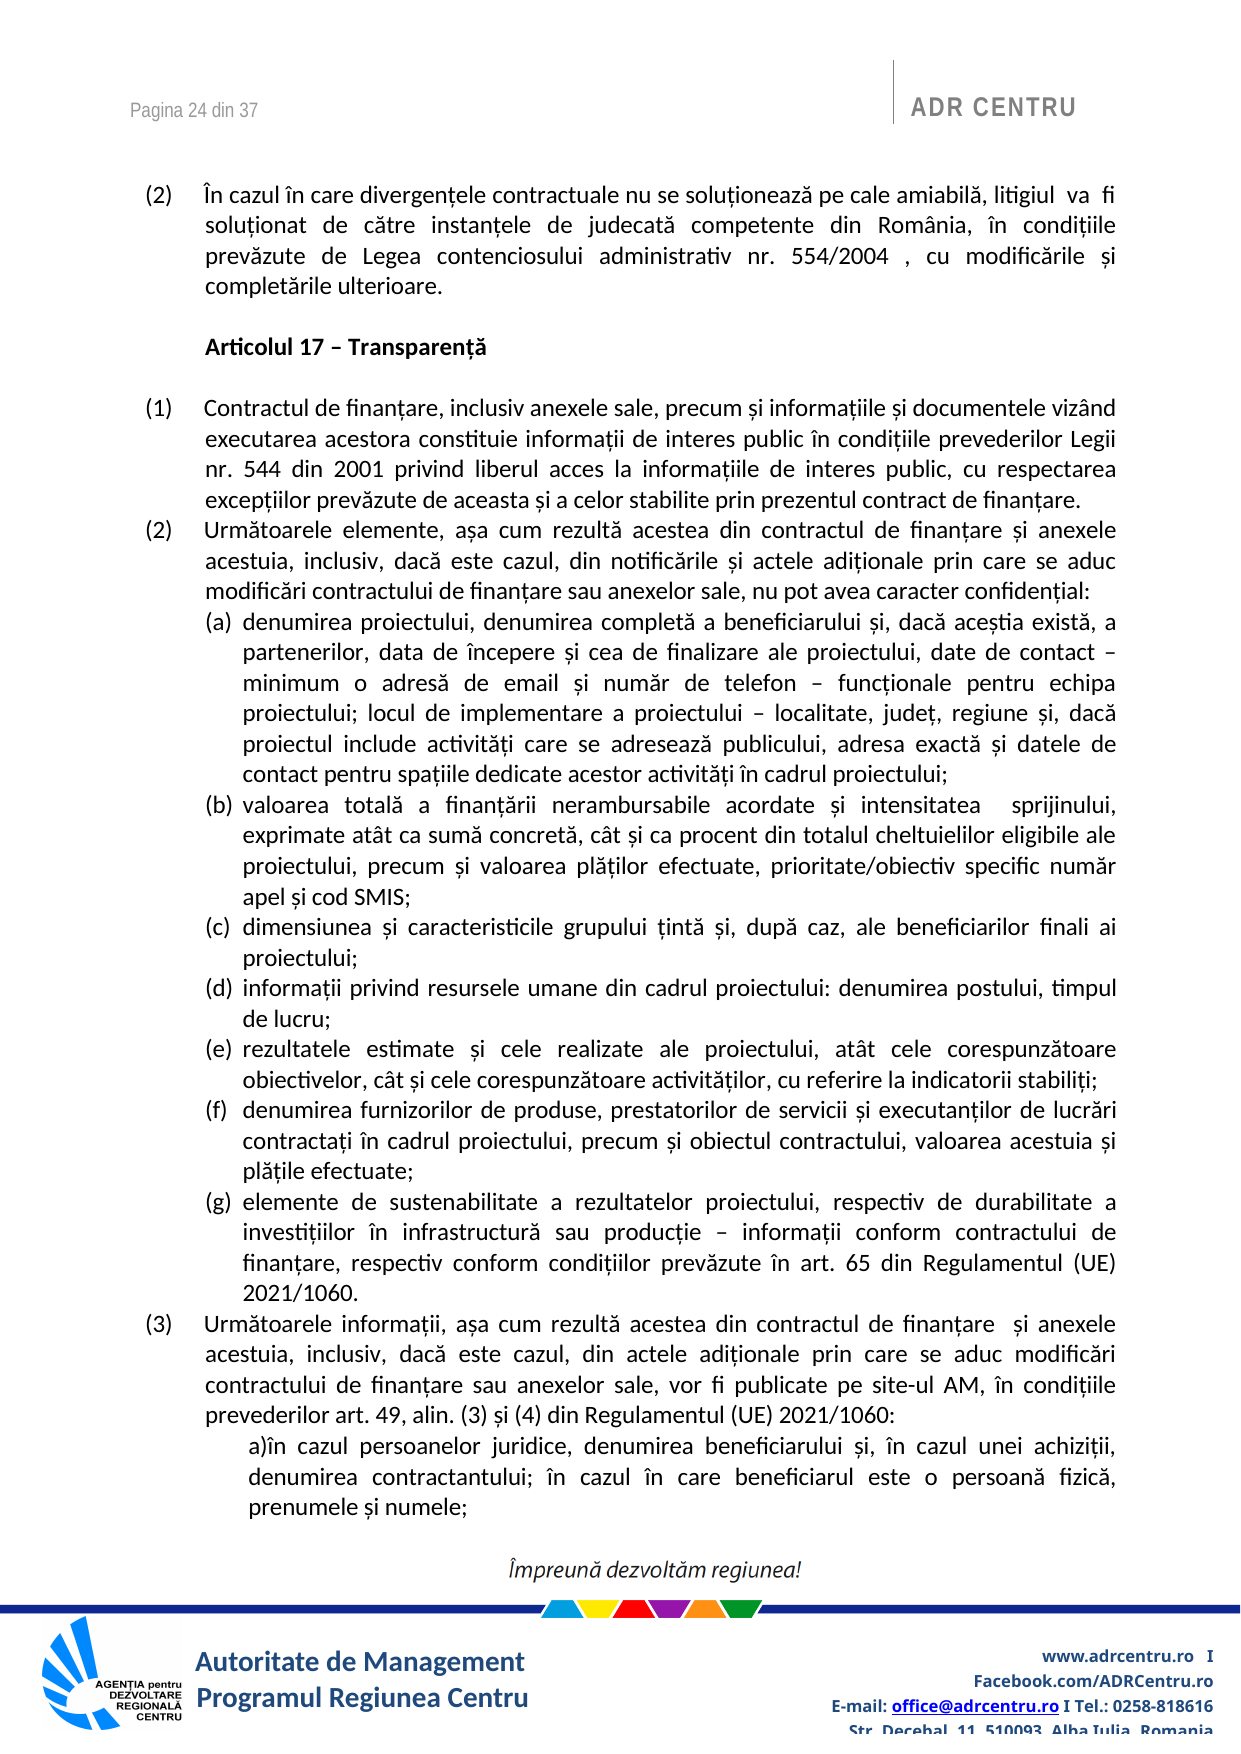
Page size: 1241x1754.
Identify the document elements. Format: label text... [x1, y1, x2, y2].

list informații privind resursele umane din cadrul proiectului: denumirea postului, timpul de lucru; [205, 972, 1117, 1033]
list valoarea totală a finanțării nerambursabile acordate și intensitatea sprijinului, exprimate atât ca sumă concretă, cât și ca procent din totalul cheltuielilor eligibile ale proiectului, precum și valoarea plăților efectuate, prioritate/obiectiv specific număr apel și cod SMIS; [205, 789, 1117, 911]
list elemente de sustenabilitate a rezultatelor proiectului, respectiv de durabilitate a investițiilor în infrastructură sau producție – informații conform contractului de finanțare, respectiv conform condițiilor prevăzute în art. 65 din Regulamentul (UE) 2021/1060. [205, 1186, 1117, 1308]
picture [495, 1556, 814, 1583]
list În cazul în care divergențele contractuale nu se soluționează pe cale amiabilă, litigiul va fi soluționat de către instanțele de judecată competente din România, în condițiile prevăzute de Legea contenciosului administrativ nr. 554/2004 , cu modificările și completările ulterioare. [145, 179, 1117, 301]
list dimensiunea și caracteristicile grupului țintă și, după caz, ale beneficiarilor finali ai proiectului; [205, 911, 1117, 972]
list a)în cazul persoanelor juridice, denumirea beneficiarului și, în cazul unei achiziții, denumirea contractantului; în cazul în care beneficiarul este o persoană fizică, prenumele și numele; [248, 1430, 1117, 1522]
text Articolul 17 – Transparență [204, 331, 1125, 362]
list rezultatele estimate și cele realizate ale proiectului, atât cele corespunzătoare obiectivelor, cât și cele corespunzătoare activităților, cu referire la indicatorii stabiliți; [205, 1033, 1117, 1094]
picture [0, 1600, 550, 1730]
list Contractul de finanțare, inclusiv anexele sale, precum și informațiile și documentele vizând executarea acestora constituie informații de interes public în condițiile prevederilor Legii nr. 544 din 2001 privind liberul acces la informațiile de interes public, cu respectarea excepțiilor prevăzute de aceasta și a celor stabilite prin prezentul contract de finanțare. [145, 392, 1117, 514]
picture [574, 1600, 1241, 1618]
list denumirea furnizorilor de produse, prestatorilor de servicii și executanților de lucrări contractați în cadrul proiectului, precum și obiectul contractului, valoarea acestuia și plățile efectuate; [205, 1094, 1117, 1186]
list denumirea proiectului, denumirea completă a beneficiarului și, dacă aceștia există, a partenerilor, data de începere şi cea de finalizare ale proiectului, date de contact – minimum o adresă de email și număr de telefon – funcționale pentru echipa proiectului; locul de implementare a proiectului – localitate, județ, regiune și, dacă proiectul include activități care se adresează publicului, adresa exactă și datele de contact pentru spațiile dedicate acestor activități în cadrul proiectului; [205, 606, 1117, 789]
list Următoarele elemente, așa cum rezultă acestea din contractul de finanțare și anexele acestuia, inclusiv, dacă este cazul, din notificările și actele adiționale prin care se aduc modificări contractului de finanțare sau anexelor sale, nu pot avea caracter confidențial: [145, 514, 1117, 606]
list Următoarele informații, așa cum rezultă acestea din contractul de finanțare și anexele acestuia, inclusiv, dacă este cazul, din actele adiționale prin care se aduc modificări contractului de finanțare sau anexelor sale, vor fi publicate pe site-ul AM, în condițiile prevederilor art. 49, alin. (3) și (4) din Regulamentul (UE) 2021/1060: [145, 1308, 1117, 1430]
